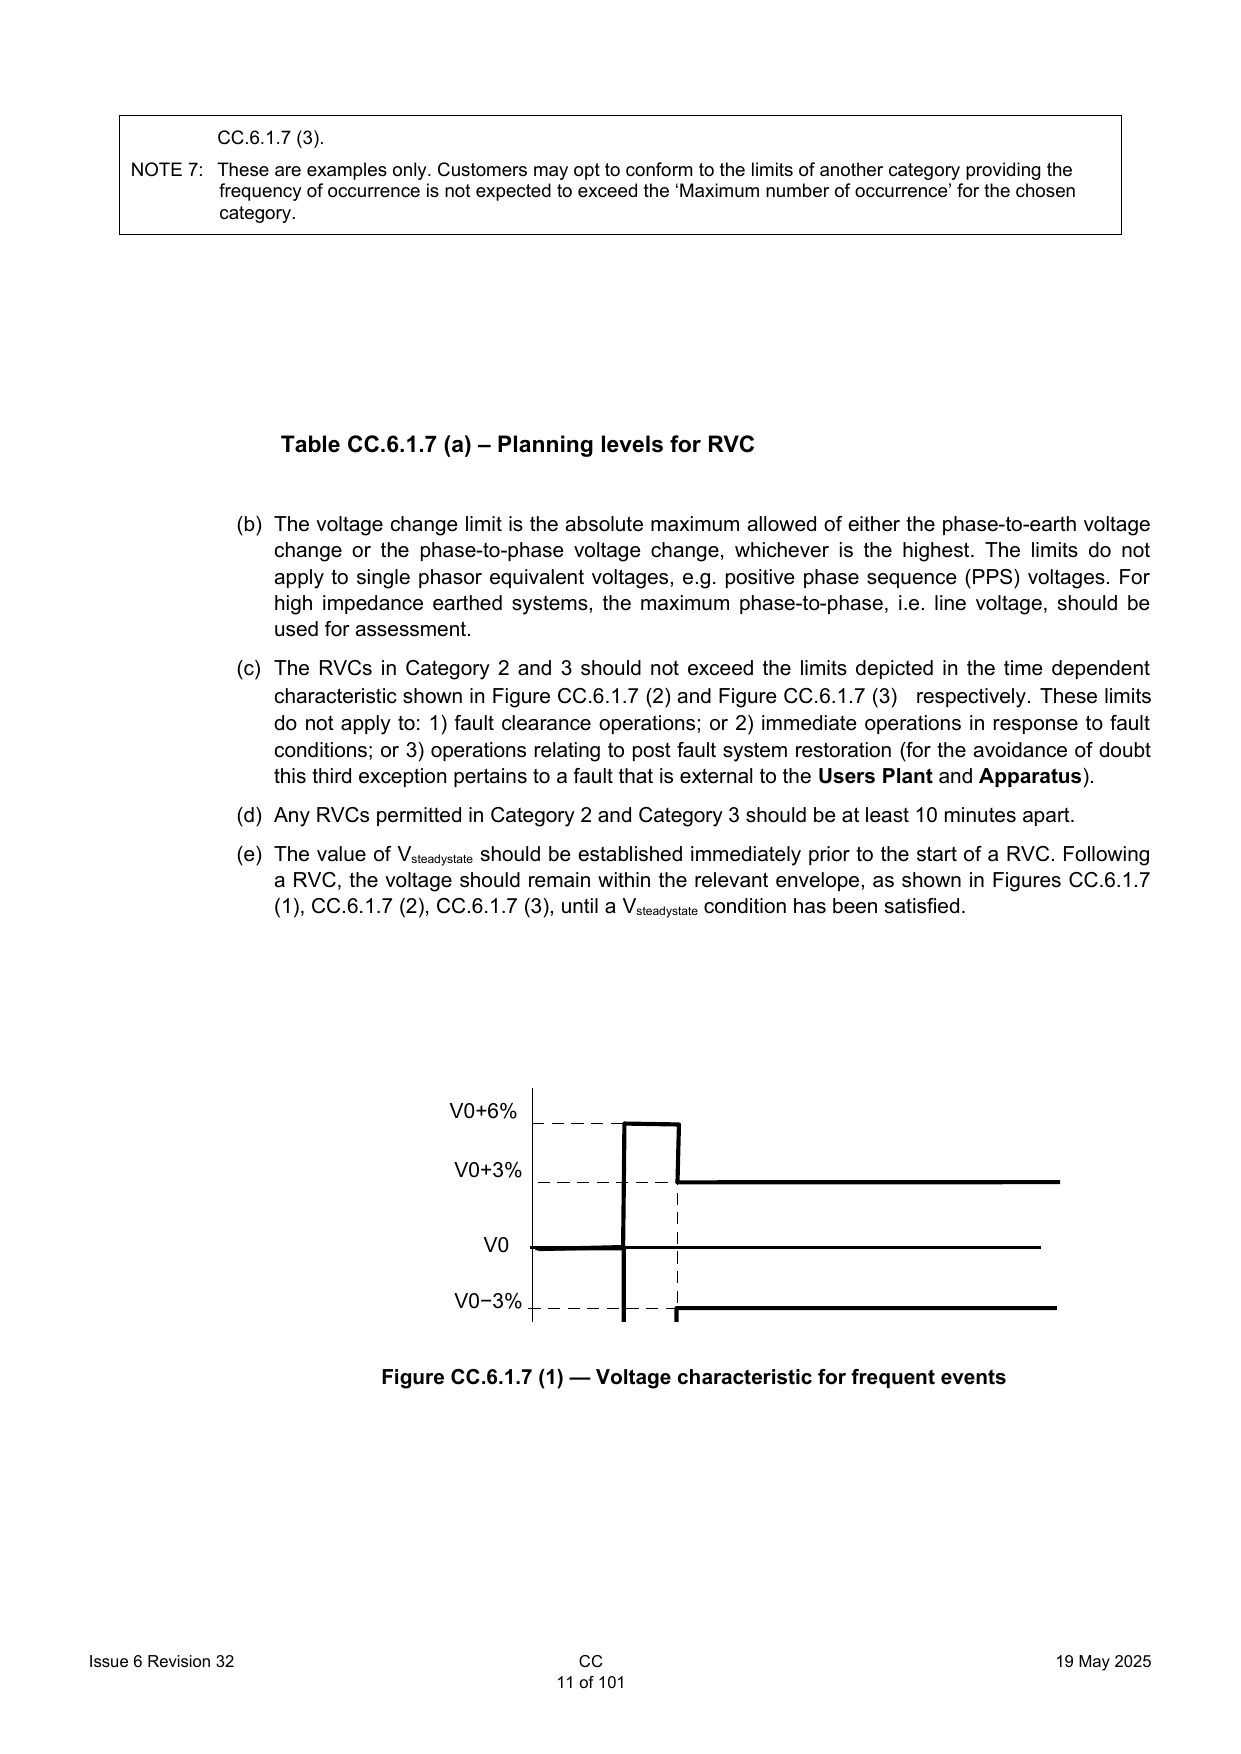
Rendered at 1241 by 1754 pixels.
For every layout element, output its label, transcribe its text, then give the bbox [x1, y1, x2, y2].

list The voltage change limit is the absolute maximum allowed of either the phase-to-earth voltage change or the phase-to-phase voltage change, whichever is the highest. The limits do not apply to single phasor equivalent voltages, e.g. positive phase sequence (PPS) voltages. For high impedance earthed systems, the maximum phase-to-phase, i.e. line voltage, should be used for assessment. [236, 512, 1152, 641]
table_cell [120, 116, 1121, 233]
list Any RVCs permitted in Category 2 and Category 3 should be at least 10 minutes apart. [236, 803, 1152, 827]
text Table CC.6.1.7 (a) – Planning levels for RVC [281, 431, 1152, 458]
list The value of Vsteadystate should be established immediately prior to the start of a RVC. Following a RVC, the voltage should remain within the relevant envelope, as shown in Figures CC.6.1.7 (1), CC.6.1.7 (2), CC.6.1.7 (3), until a Vsteadystate condition has been satisfied. [236, 842, 1152, 918]
list The RVCs in Category 2 and 3 should not exceed the limits depicted in the time dependent characteristic shown in Figure CC.6.1.7 (2) and Figure CC.6.1.7 (3) respectively. These limits do not apply to: 1) fault clearance operations; or 2) immediate operations in response to fault conditions; or 3) operations relating to post fault system restoration (for the avoidance of doubt this third exception pertains to a fault that is external to the Users Plant and Apparatus). [236, 656, 1152, 788]
title Figure CC.6.1.7 (1) — Voltage characteristic for frequent events [236, 1365, 1152, 1389]
